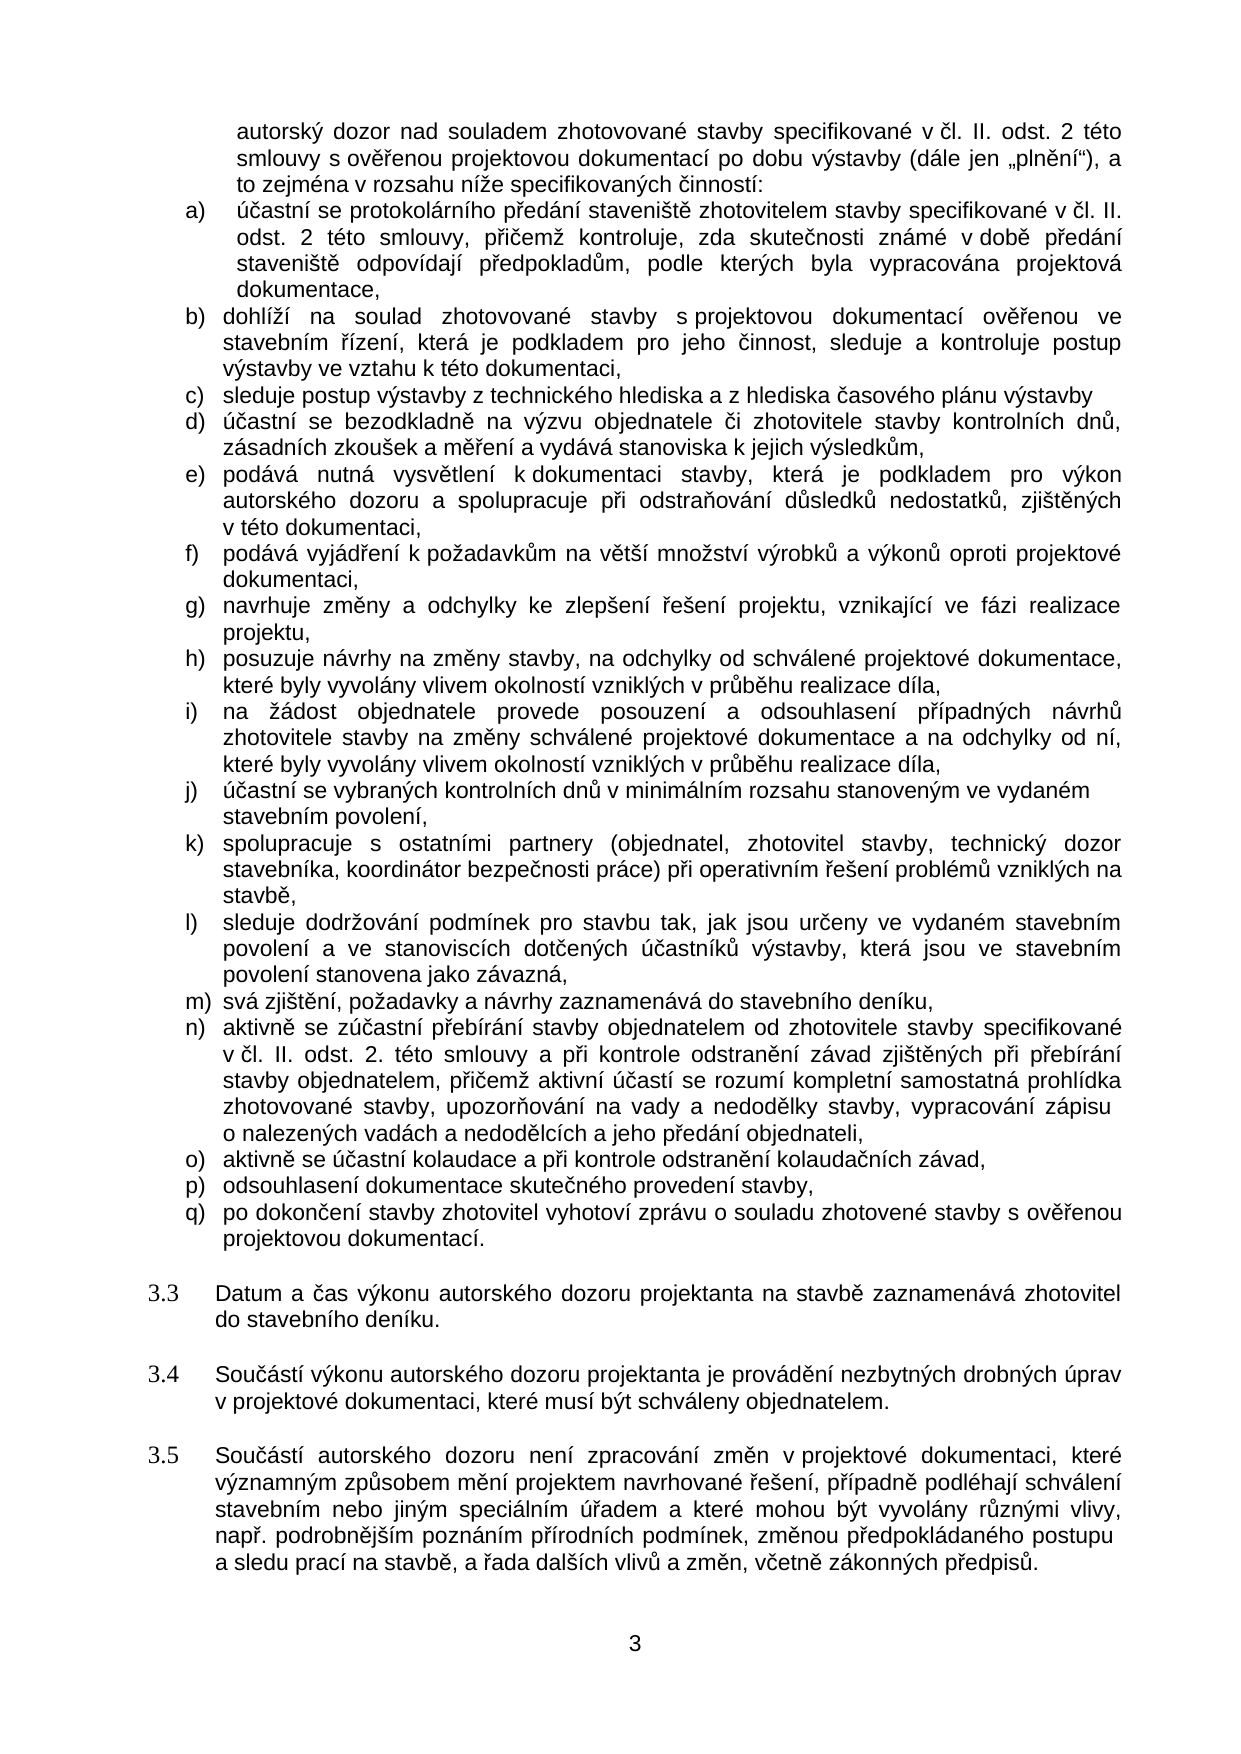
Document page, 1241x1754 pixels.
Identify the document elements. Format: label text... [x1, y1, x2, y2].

list účastní se protokolárního předání staveniště zhotovitelem stavby specifikované v čl. II. odst. 2 této smlouvy, přičemž kontroluje, zda skutečnosti známé v době předání staveniště odpovídají předpokladům, podle kterých byla vypracována projektová dokumentace, [185, 197, 1122, 303]
list sleduje dodržování podmínek pro stavbu tak, jak jsou určeny ve vydaném stavebním povolení a ve stanoviscích dotčených účastníků výstavby, která jsou ve stavebním povolení stanovena jako závazná, [185, 909, 1122, 988]
list Datum a čas výkonu autorského dozoru projektanta na stavbě zaznamenává zhotovitel do stavebního deníku. [148, 1278, 1122, 1333]
list Součástí výkonu autorského dozoru projektanta je provádění nezbytných drobných úprav v projektové dokumentaci, které musí být schváleny objednatelem. [148, 1359, 1122, 1414]
list Součástí autorského dozoru není zpracování změn v projektové dokumentaci, které významným způsobem mění projektem navrhované řešení, případně podléhají schválení stavebním nebo jiným speciálním úřadem a které mohou být vyvolány různými vlivy, např. podrobnějším poznáním přírodních podmínek, změnou předpokládaného postupu a sledu prací na stavbě, a řada dalších vlivů a změn, včetně zákonných předpisů. [148, 1441, 1122, 1575]
list spolupracuje s ostatními partnery (objednatel, zhotovitel stavby, technický dozor stavebníka, koordinátor bezpečnosti práce) při operativním řešení problémů vzniklých na stavbě, [185, 830, 1122, 909]
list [148, 118, 1122, 197]
list posuzuje návrhy na změny stavby, na odchylky od schválené projektové dokumentace, které byly vyvolány vlivem okolností vzniklých v průběhu realizace díla, [185, 645, 1122, 698]
list na žádost objednatele provede posouzení a odsouhlasení případných návrhů zhotovitele stavby na změny schválené projektové dokumentace a na odchylky od ní, které byly vyvolány vlivem okolností vzniklých v průběhu realizace díla, [185, 698, 1122, 777]
list navrhuje změny a odchylky ke zlepšení řešení projektu, vznikající ve fázi realizace projektu, [185, 592, 1122, 645]
list podává vyjádření k požadavkům na větší množství výrobků a výkonů oproti projektové dokumentaci, [185, 540, 1122, 592]
list dohlíží na soulad zhotovované stavby s projektovou dokumentací ověřenou ve stavebním řízení, která je podkladem pro jeho činnost, sleduje a kontroluje postup výstavby ve vztahu k této dokumentaci, [185, 303, 1122, 382]
list odsouhlasení dokumentace skutečného provedení stavby, [185, 1172, 1122, 1199]
list účastní se bezodkladně na výzvu objednatele či zhotovitele stavby kontrolních dnů, zásadních zkoušek a měření a vydává stanoviska k jejich výsledkům, [185, 408, 1122, 461]
list aktivně se zúčastní přebírání stavby objednatelem od zhotovitele stavby specifikované v čl. II. odst. 2. této smlouvy a při kontrole odstranění závad zjištěných při přebírání stavby objednatelem, přičemž aktivní účastí se rozumí kompletní samostatná prohlídka zhotovované stavby, upozorňování na vady a nedodělky stavby, vypracování zápisu o nalezených vadách a nedodělcích a jeho předání objednateli, [185, 1014, 1122, 1146]
list účastní se vybraných kontrolních dnů v minimálním rozsahu stanoveným ve vydaném stavebním povolení, [185, 777, 1122, 830]
list svá zjištění, požadavky a návrhy zaznamenává do stavebního deníku, [185, 988, 1122, 1014]
list po dokončení stavby zhotovitel vyhotoví zprávu o souladu zhotovené stavby s ověřenou projektovou dokumentací. [185, 1199, 1122, 1251]
list sleduje postup výstavby z technického hlediska a z hlediska časového plánu výstavby [185, 382, 1122, 408]
list aktivně se účastní kolaudace a při kontrole odstranění kolaudačních závad, [185, 1146, 1122, 1172]
list podává nutná vysvětlení k dokumentaci stavby, která je podkladem pro výkon autorského dozoru a spolupracuje při odstraňování důsledků nedostatků, zjištěných v této dokumentaci, [185, 461, 1122, 540]
